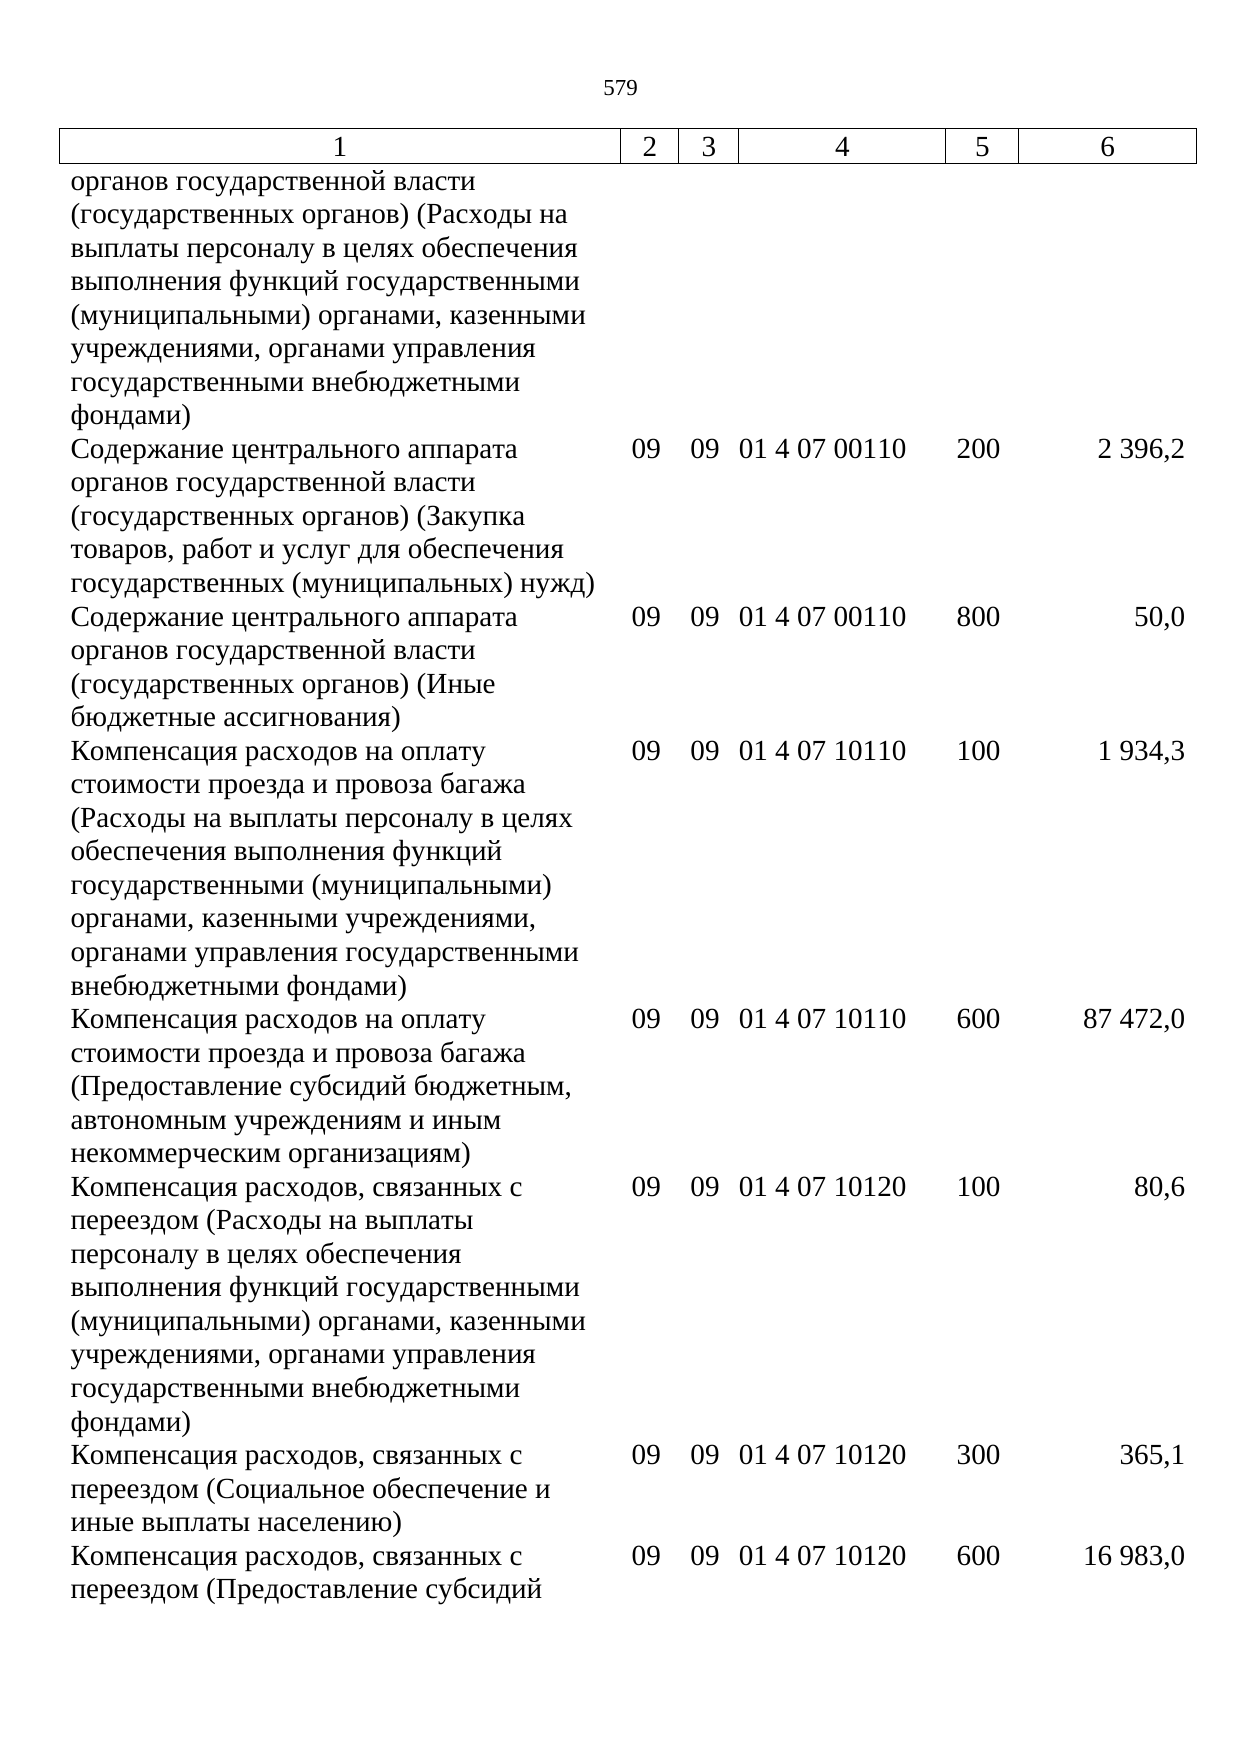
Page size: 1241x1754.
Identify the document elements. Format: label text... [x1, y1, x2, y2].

table_header 2 [621, 129, 678, 163]
table_header 3 [679, 129, 738, 163]
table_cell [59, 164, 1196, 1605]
table_header 4 [739, 129, 945, 163]
table_header 1 [60, 129, 620, 163]
table_header 6 [1019, 129, 1196, 163]
table_header 5 [946, 129, 1018, 163]
